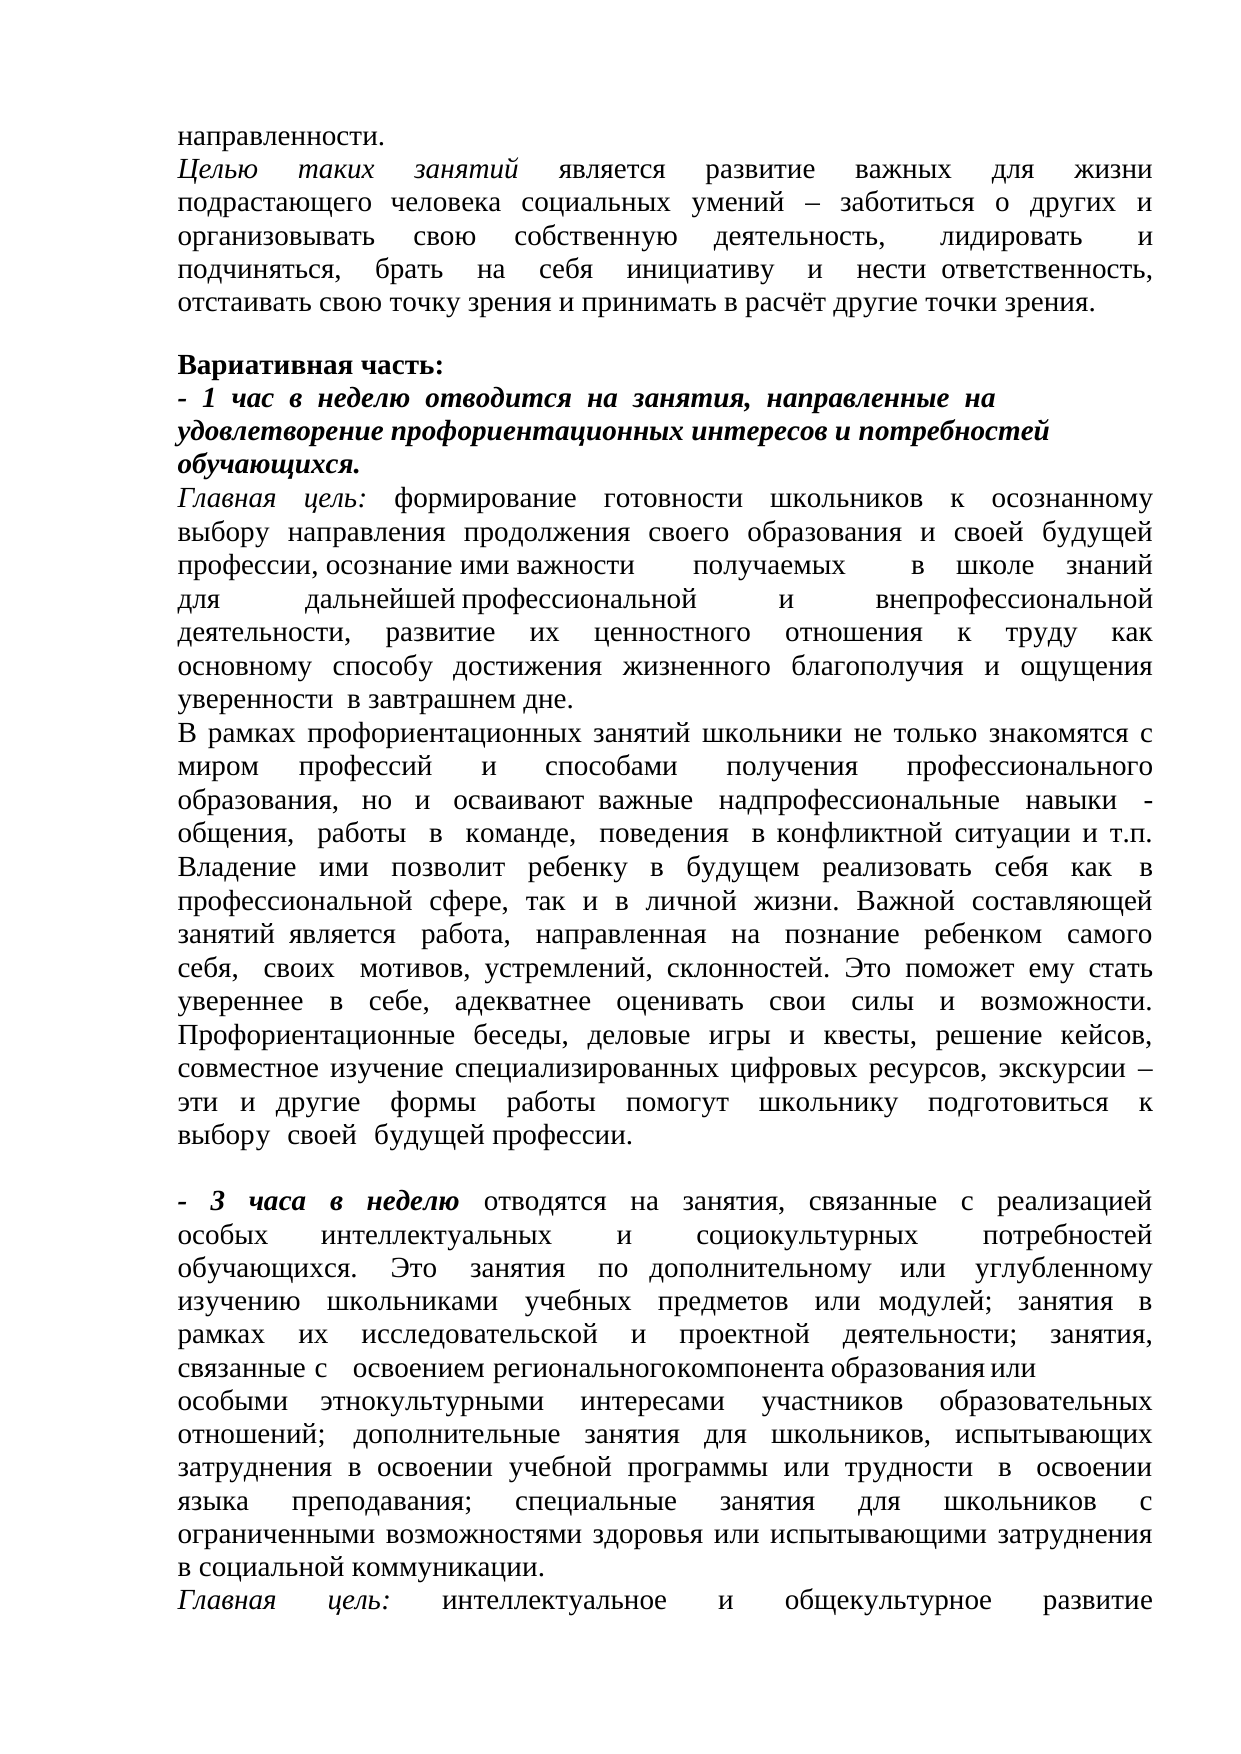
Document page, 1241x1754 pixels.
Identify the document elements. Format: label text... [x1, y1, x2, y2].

text - 3 часа в неделю отводятся на занятия, связанные с реализацией особых интеллектуальных и социокультурных потребностей обучающихся. Это занятия по дополнительному или углубленному изучению школьниками учебных предметов или модулей; занятия в рамках их исследовательской и проектной деятельности; занятия, связанные с освоением регионального компонента образования или особыми этнокультурными интересами участников образовательных отношений; дополнительные занятия для школьников, испытывающих затруднения в освоении учебной программы или трудности в освоении языка преподавания; специальные занятия для школьников с ограниченными возможностями здоровья или испытывающими затруднения в социальной коммуникации. [177, 1184, 1152, 1583]
text Целью таких занятий является развитие важных для жизни подрастающего человека социальных умений – заботиться о других и организовывать свою собственную деятельность, лидировать и подчиняться, брать на себя инициативу и нести ответственность, отстаивать свою точку зрения и принимать в расчёт другие точки зрения. [177, 152, 1153, 318]
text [177, 1583, 1153, 1616]
text Главная цель: формирование готовности школьников к осознанному выбору направления продолжения своего образования и своей будущей профессии, осознание ими важности получаемых в школе знаний для дальнейшей профессиональной и внепрофессиональной деятельности, развитие их ценностного отношения к труду как основному способу достижения жизненного благополучия и ощущения уверенности в завтрашнем дне. [177, 480, 1153, 715]
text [177, 118, 1153, 152]
text В рамках профориентационных занятий школьники не только знакомятся с миром профессий и способами получения профессионального образования, но и осваивают важные надпрофессиональные навыки - общения, работы в команде, поведения в конфликтной ситуации и т.п. Владение ими позволит ребенку в будущем реализовать себя как в профессиональной сфере, так и в личной жизни. Важной составляющей занятий является работа, направленная на познание ребенком самого себя, своих мотивов, устремлений, склонностей. Это поможет ему стать увереннее в себе, адекватнее оценивать свои силы и возможности. Профориентационные беседы, деловые игры и квесты, решение кейсов, совместное изучение специализированных цифровых ресурсов, экскурсии – эти и другие формы работы помогут школьнику подготовиться к выбору своей будущей профессии. [177, 715, 1153, 1151]
text Вариативная часть: [177, 347, 1154, 381]
text - 1 час в неделю отводится на занятия, направленные на удовлетворение профориентационных интересов и потребностей обучающихся. [177, 381, 1157, 480]
